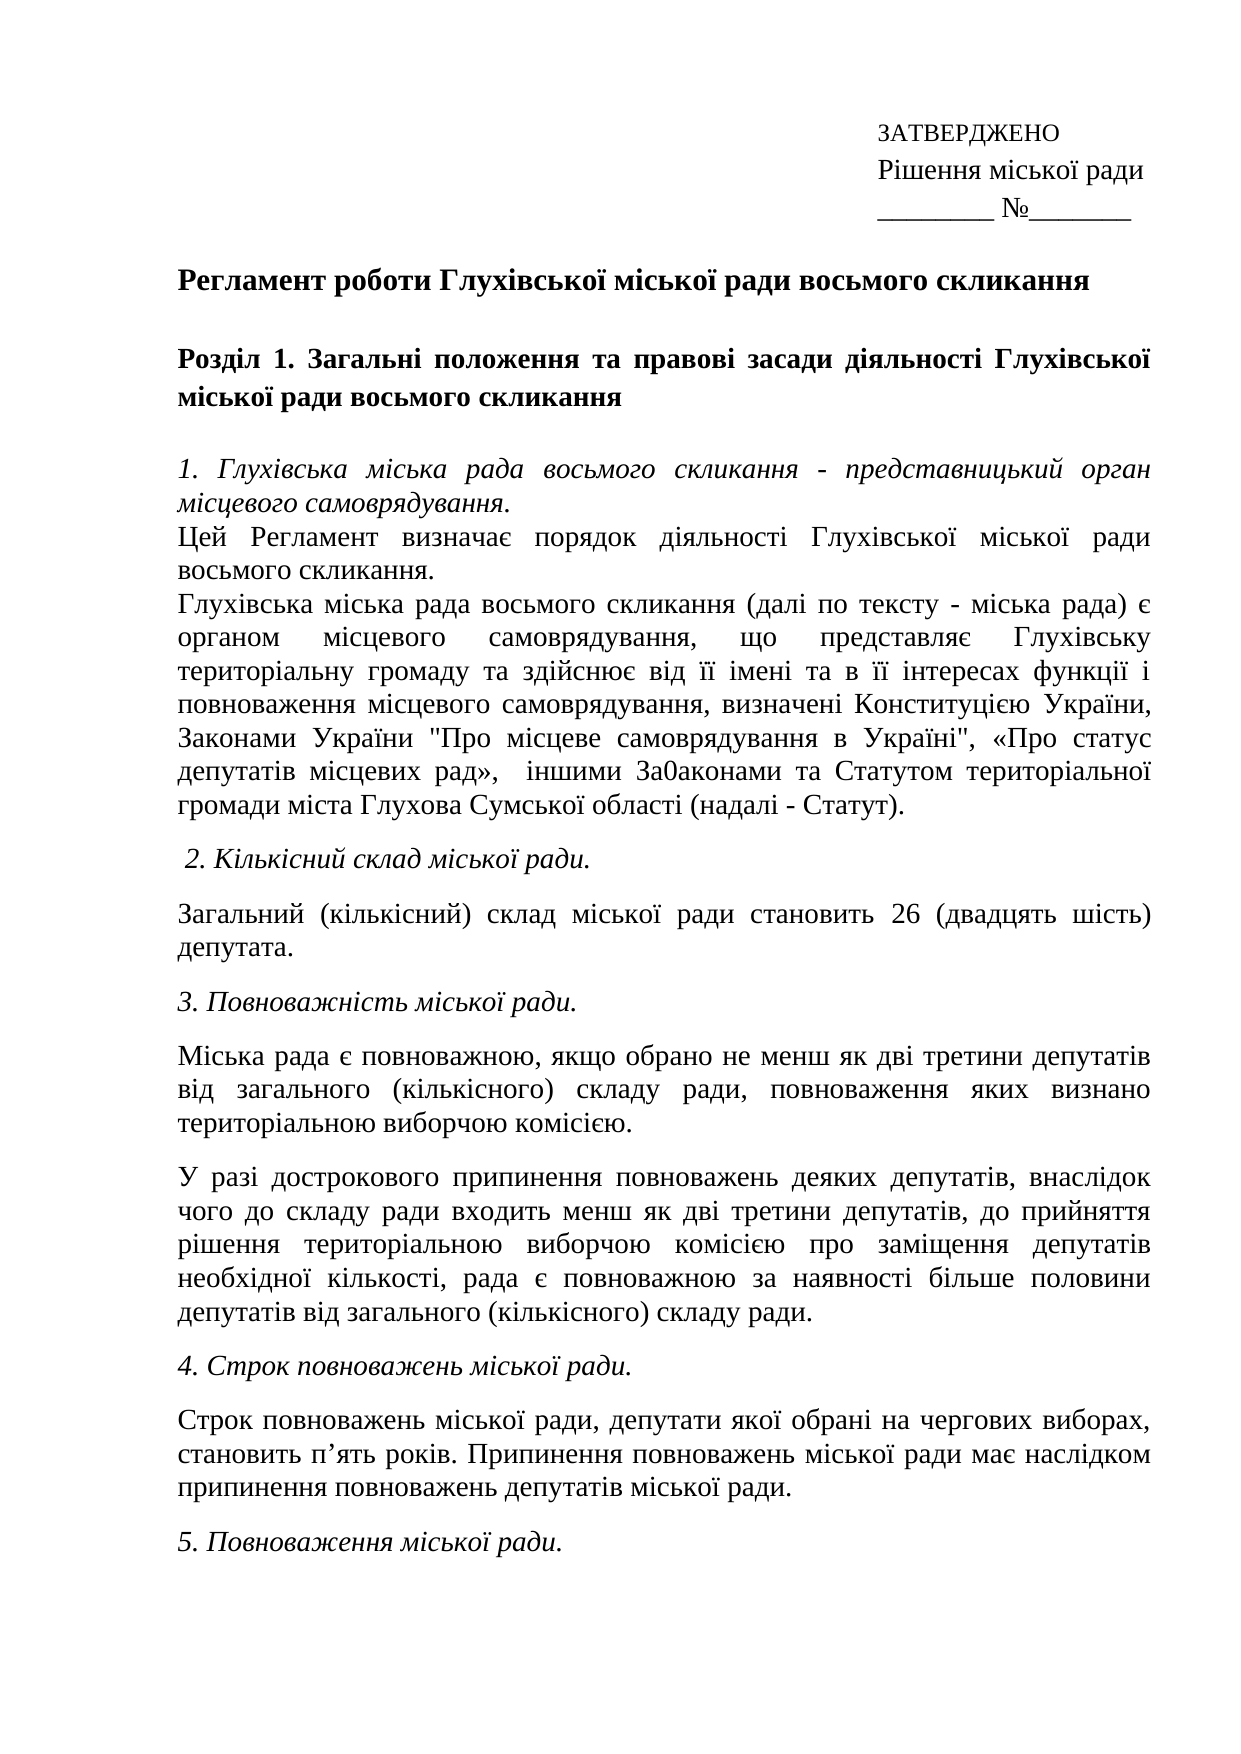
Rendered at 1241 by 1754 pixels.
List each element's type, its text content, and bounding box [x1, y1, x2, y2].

text 1. Глухівська міська рада восьмого скликання - представницький орган місцевого самоврядування. [177, 452, 1152, 519]
text 4. Строк повноважень міської ради. [177, 1348, 1152, 1382]
text Міська рада є повноважною, якщо обрано не менш як дві третини депутатів від загального (кількісного) складу ради, повноваження яких визнано територіальною виборчою комісією. [177, 1038, 1152, 1139]
text Регламент роботи Глухівської міської ради восьмого скликання [177, 261, 1152, 297]
text У разі дострокового припинення повноважень деяких депутатів, внаслідок чого до складу ради входить менш як дві третини депутатів, до прийняття рішення територіальною виборчою комісією про заміщення депутатів необхідної кількості, рада є повноважною за наявності більше половини депутатів від загального (кількісного) складу ради. [177, 1159, 1152, 1327]
text 3. Повноважність міської ради. [177, 984, 1152, 1017]
text ________ №_______ [177, 190, 1152, 224]
text Загальний (кількісний) склад міської ради становить 26 (двадцять шість) депутата. [177, 896, 1152, 963]
text ЗАТВЕРДЖЕНО [177, 118, 1152, 147]
text Цей Регламент визначає порядок діяльності Глухівської міської ради восьмого скликання. Глухівська міська рада восьмого скликання (далі по тексту - міська рада) є органом місцевого самоврядування, що представляє Глухівську територіальну громаду та здійснює від її імені та в її інтересах функції і повноваження місцевого самоврядування, визначені Конституцією України, Законами України "Про місцеве самоврядування в Україні", «Про статус депутатів місцевих рад», іншими За0аконами та Статутом територіальної громади міста Глухова Сумської області (надалі - Статут). [177, 519, 1152, 821]
text 5. Повноваження міської ради. [177, 1524, 1152, 1557]
text Строк повноважень міської ради, депутати якої обрані на чергових виборах, становить п’ять років. Припинення повноважень міської ради має наслідком припинення повноважень депутатів міської ради. [177, 1402, 1152, 1503]
text Розділ 1. Загальні положення та правові засади діяльності Глухівської міської ради восьмого скликання [177, 341, 1152, 413]
text Рішення міської ради [177, 152, 1152, 185]
text 2. Кількісний склад міської ради. [177, 841, 1152, 875]
